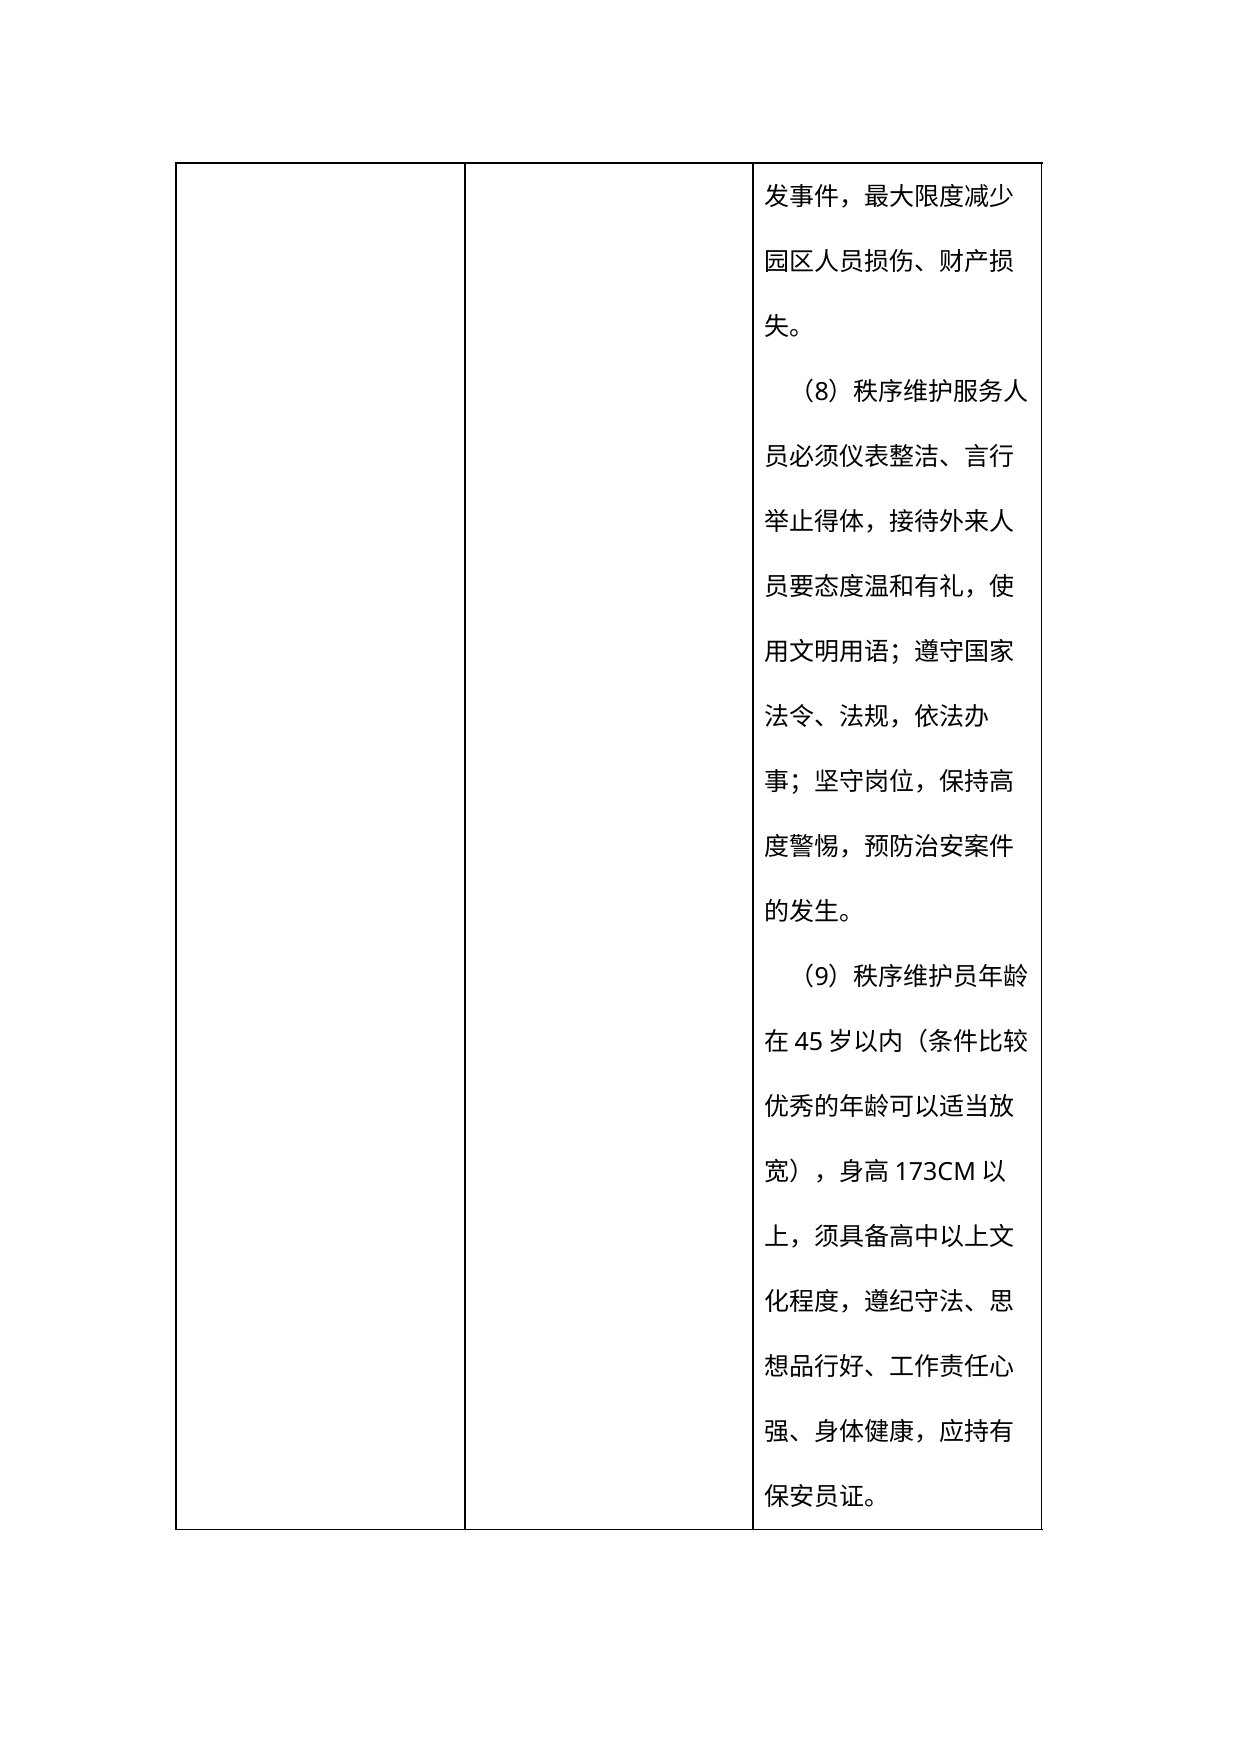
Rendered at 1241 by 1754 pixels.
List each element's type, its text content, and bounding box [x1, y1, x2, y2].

table_cell [466, 164, 752, 1528]
table_cell 3 [177, 164, 464, 1528]
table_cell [754, 164, 1041, 1528]
